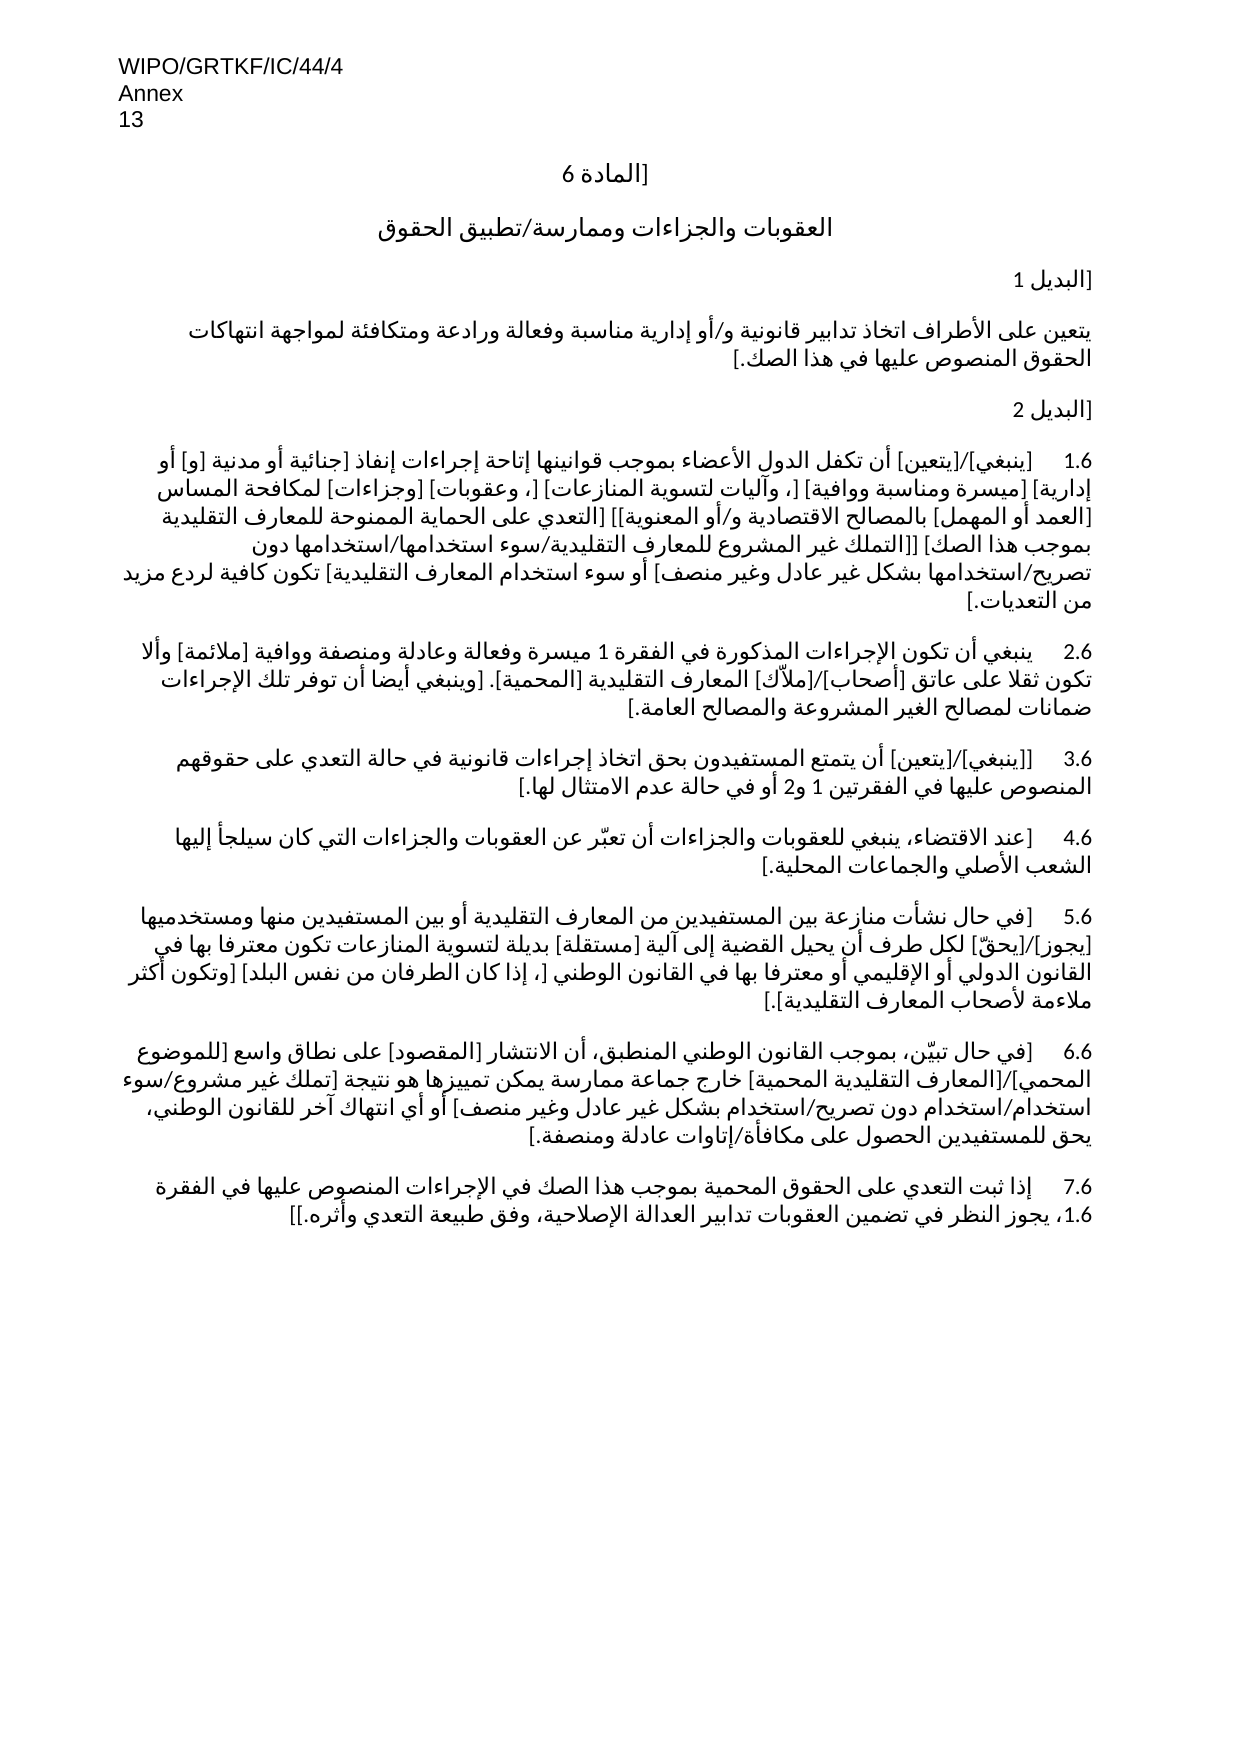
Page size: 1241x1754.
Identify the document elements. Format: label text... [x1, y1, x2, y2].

text 7.6 إذا ثبت التعدي على الحقوق المحمية بموجب هذا الصك في الإجراءات المنصوص عليها في الفقرة 1.6، يجوز النظر في تضمين العقوبات تدابير العدالة الإصلاحية، وفق طبيعة التعدي وأثره.]] [118, 1172, 1092, 1228]
text 3.6 [[ينبغي]/[يتعين] أن يتمتع المستفيدون بحق اتخاذ إجراءات قانونية في حالة التعدي على حقوقهم المنصوص عليها في الفقرتين 1 و2 أو في حالة عدم الامتثال لها.] [118, 744, 1092, 800]
text [المادة 6 [118, 158, 1092, 189]
text 2.6 ينبغي أن تكون الإجراءات المذكورة في الفقرة 1 ميسرة وفعالة وعادلة ومنصفة ووافية [ملائمة] وألا تكون ثقلا على عاتق [أصحاب]/[ملاّك] المعارف التقليدية [المحمية]. [وينبغي أيضا أن توفر تلك الإجراءات ضمانات لمصالح الغير المشروعة والمصالح العامة.] [118, 637, 1092, 721]
text العقوبات والجزاءات وممارسة/تطبيق الحقوق [118, 212, 1092, 242]
text 5.6 [في حال نشأت منازعة بين المستفيدين من المعارف التقليدية أو بين المستفيدين منها ومستخدميها [يجوز]/[يحقّ] لكل طرف أن يحيل القضية إلى آلية [مستقلة] بديلة لتسوية المنازعات تكون معترفا بها في القانون الدولي أو الإقليمي أو معترفا بها في القانون الوطني [، إذا كان الطرفان من نفس البلد] [وتكون أكثر ملاءمة لأصحاب المعارف التقليدية].] [118, 902, 1092, 1014]
text 1.6 [ينبغي]/[يتعين] أن تكفل الدول الأعضاء بموجب قوانينها إتاحة إجراءات إنفاذ [جنائية أو مدنية [و] أو إدارية] [ميسرة ومناسبة ووافية] [، وآليات لتسوية المنازعات] [، وعقوبات] [وجزاءات] لمكافحة المساس [العمد أو المهمل] بالمصالح الاقتصادية و/أو المعنوية]] [التعدي على الحماية الممنوحة للمعارف التقليدية بموجب هذا الصك] [[التملك غير المشروع للمعارف التقليدية/سوء استخدامها/استخدامها دون تصريح/استخدامها بشكل غير عادل وغير منصف] أو سوء استخدام المعارف التقليدية] تكون كافية لردع مزيد من التعديات.] [118, 446, 1092, 614]
text يتعين على الأطراف اتخاذ تدابير قانونية و/أو إدارية مناسبة وفعالة ورادعة ومتكافئة لمواجهة انتهاكات الحقوق المنصوص عليها في هذا الصك.] [118, 316, 1092, 372]
text [البديل 2 [118, 395, 1092, 423]
text [البديل 1 [118, 265, 1092, 293]
text 4.6 [عند الاقتضاء، ينبغي للعقوبات والجزاءات أن تعبّر عن العقوبات والجزاءات التي كان سيلجأ إليها الشعب الأصلي والجماعات المحلية.] [118, 823, 1092, 879]
text 6.6 [في حال تبيّن، بموجب القانون الوطني المنطبق، أن الانتشار [المقصود] على نطاق واسع [للموضوع المحمي]/[المعارف التقليدية المحمية] خارج جماعة ممارسة يمكن تمييزها هو نتيجة [تملك غير مشروع/سوء استخدام/استخدام دون تصريح/استخدام بشكل غير عادل وغير منصف] أو أي انتهاك آخر للقانون الوطني، يحق للمستفيدين الحصول على مكافأة/إتاوات عادلة ومنصفة.] [118, 1037, 1092, 1149]
